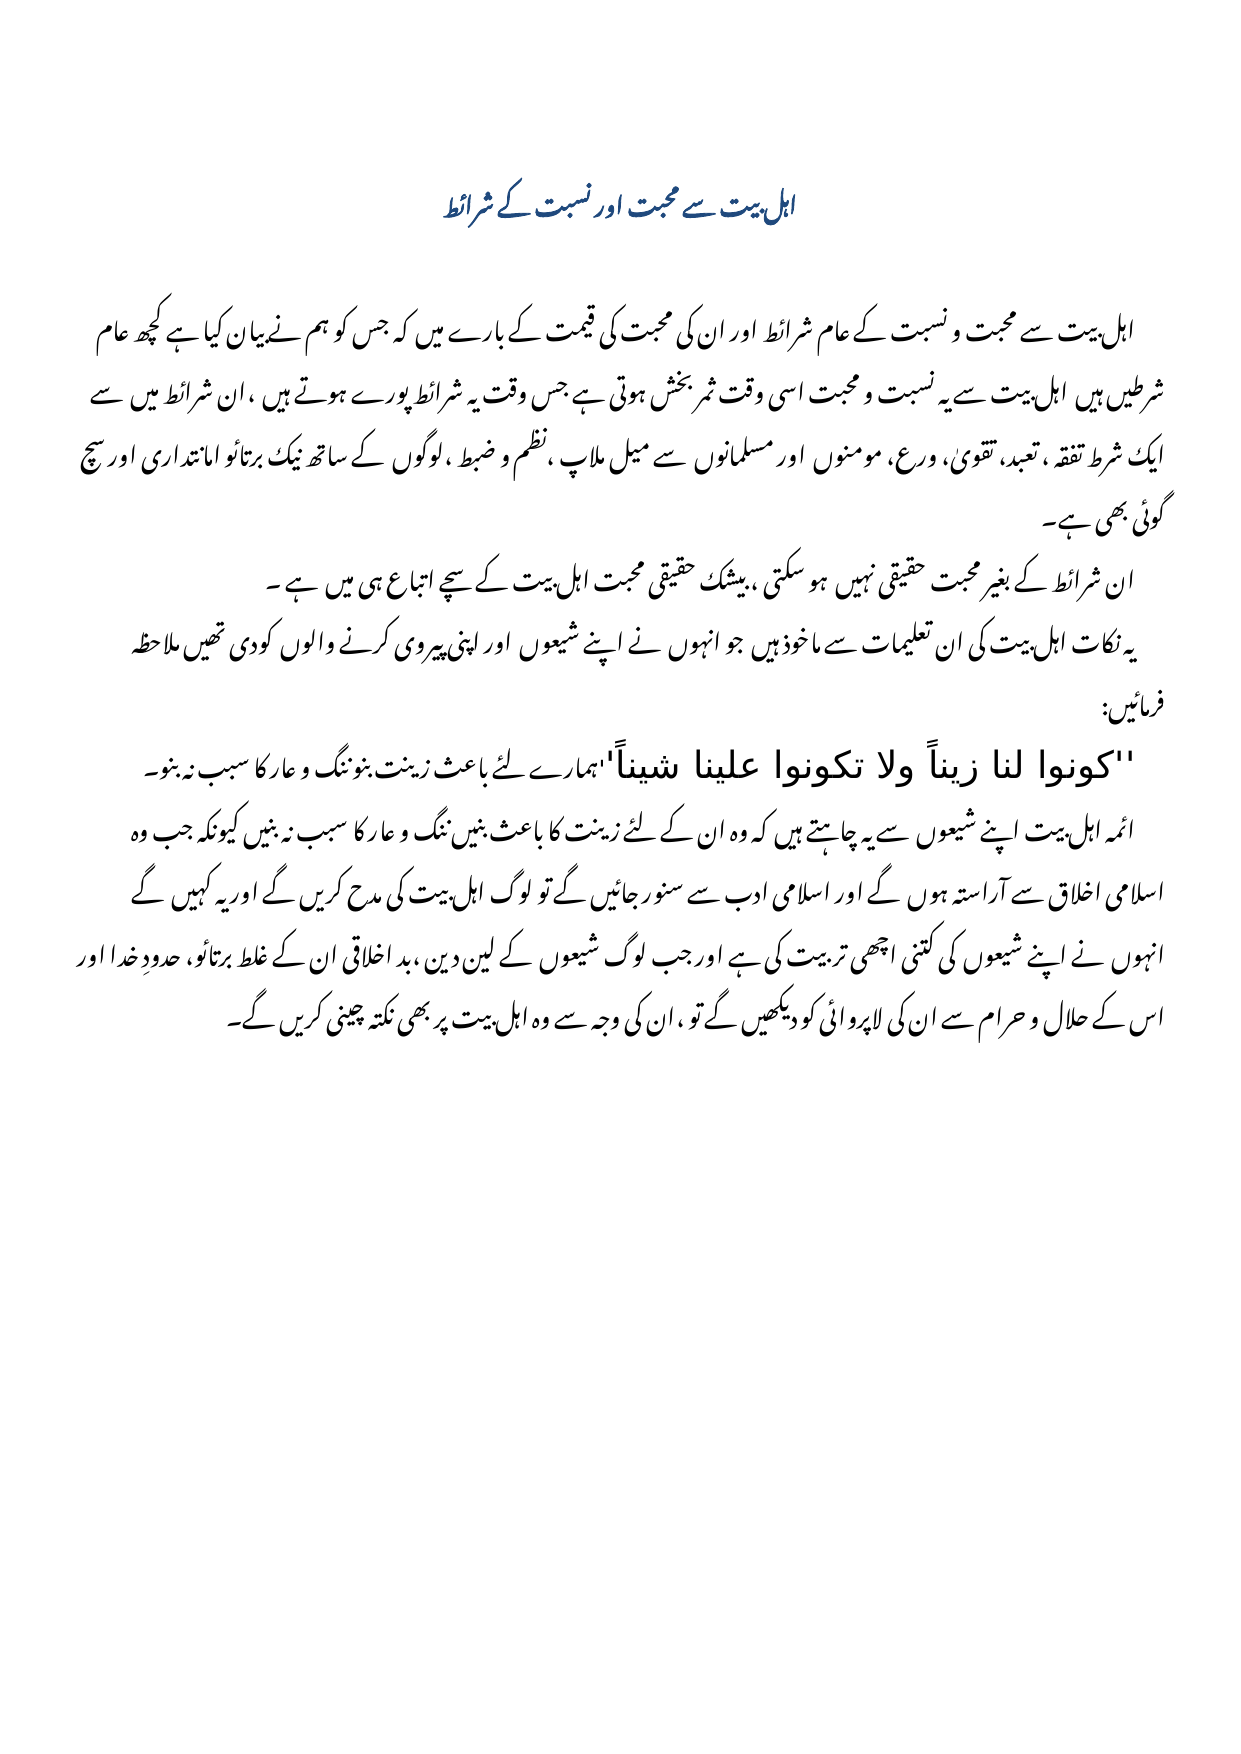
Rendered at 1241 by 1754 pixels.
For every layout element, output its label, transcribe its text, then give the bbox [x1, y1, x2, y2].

text ائمہ اہل بیت اپنے شیعوں سے یہ چاہتے ہیں کہ وہ ان کے لئے زینت کا باعث بنیں ننگ و عار کا سبب نہ بنیں کیونکہ جب وہ اسلامی اخلاق سے آراستہ ہوں گے اور اسلامی ادب سے سنور جائیں گے تو لوگ اہل بیت کی مدح کریں گے اور یہ کہیں گے انہوں نے اپنے شیعوں کی کتنی اچھی تربیت کی ہے اور جب لوگ شیعوں کے لین دین ،بد اخلاقی ان کے غلط برتائو، حدودِ خدا اور اس کے حلال و حرام سے ان کی لاپروائی کو دیکھیں گے تو ،ان کی وجہ سے وہ اہل بیت پر بھی نکتہ چینی کریں گے۔ [75, 794, 1165, 1044]
text اہل بیت سے محبت و نسبت کے عام شرائط اور ان کی محبت کی قیمت کے بارے میں کہ جس کو ہم نے بیان کیا ہے کچھ عام شرطیں ہیں اہل بیت سے یہ نسبت و محبت اسی وقت ثمر بخش ہوتی ہے جس وقت یہ شرائط پورے ہوتے ہیں ،ان شرائط میں سے ایک شرط تفقہ ، تعبد، تقویٰ، ورع، مومنوں اور مسلمانوں سے میل ملاپ ،نظم و ضبط ،لوگوں کے ساتھ نیک برتائو امانتداری اور سچ گوئی بھی ہے۔ [75, 294, 1165, 544]
text ان شرائط کے بغیر محبت حقیقی نہیں ہو سکتی ، بیشک حقیقی محبت اہل بیت کے سچے اتباع ہی میں ہے ۔ [75, 544, 1165, 606]
text یہ نکات اہل بیت کی ان تعلیمات سے ماخوذ ہیں جو انہوں نے اپنے شیعوں اور اپنی پیروی کرنے والوں کودی تھیں ملاحظہ فرمائیں: [75, 606, 1165, 731]
text ''کونوا لنا زیناً ولا تکونوا علینا شیناً''ہمارے لئے باعث زینت بنو ننگ و عار کا سبب نہ بنو۔ [75, 731, 1165, 794]
subtitle اہل بیت سے محبت اور نسبت کے شرائط [75, 169, 1165, 231]
